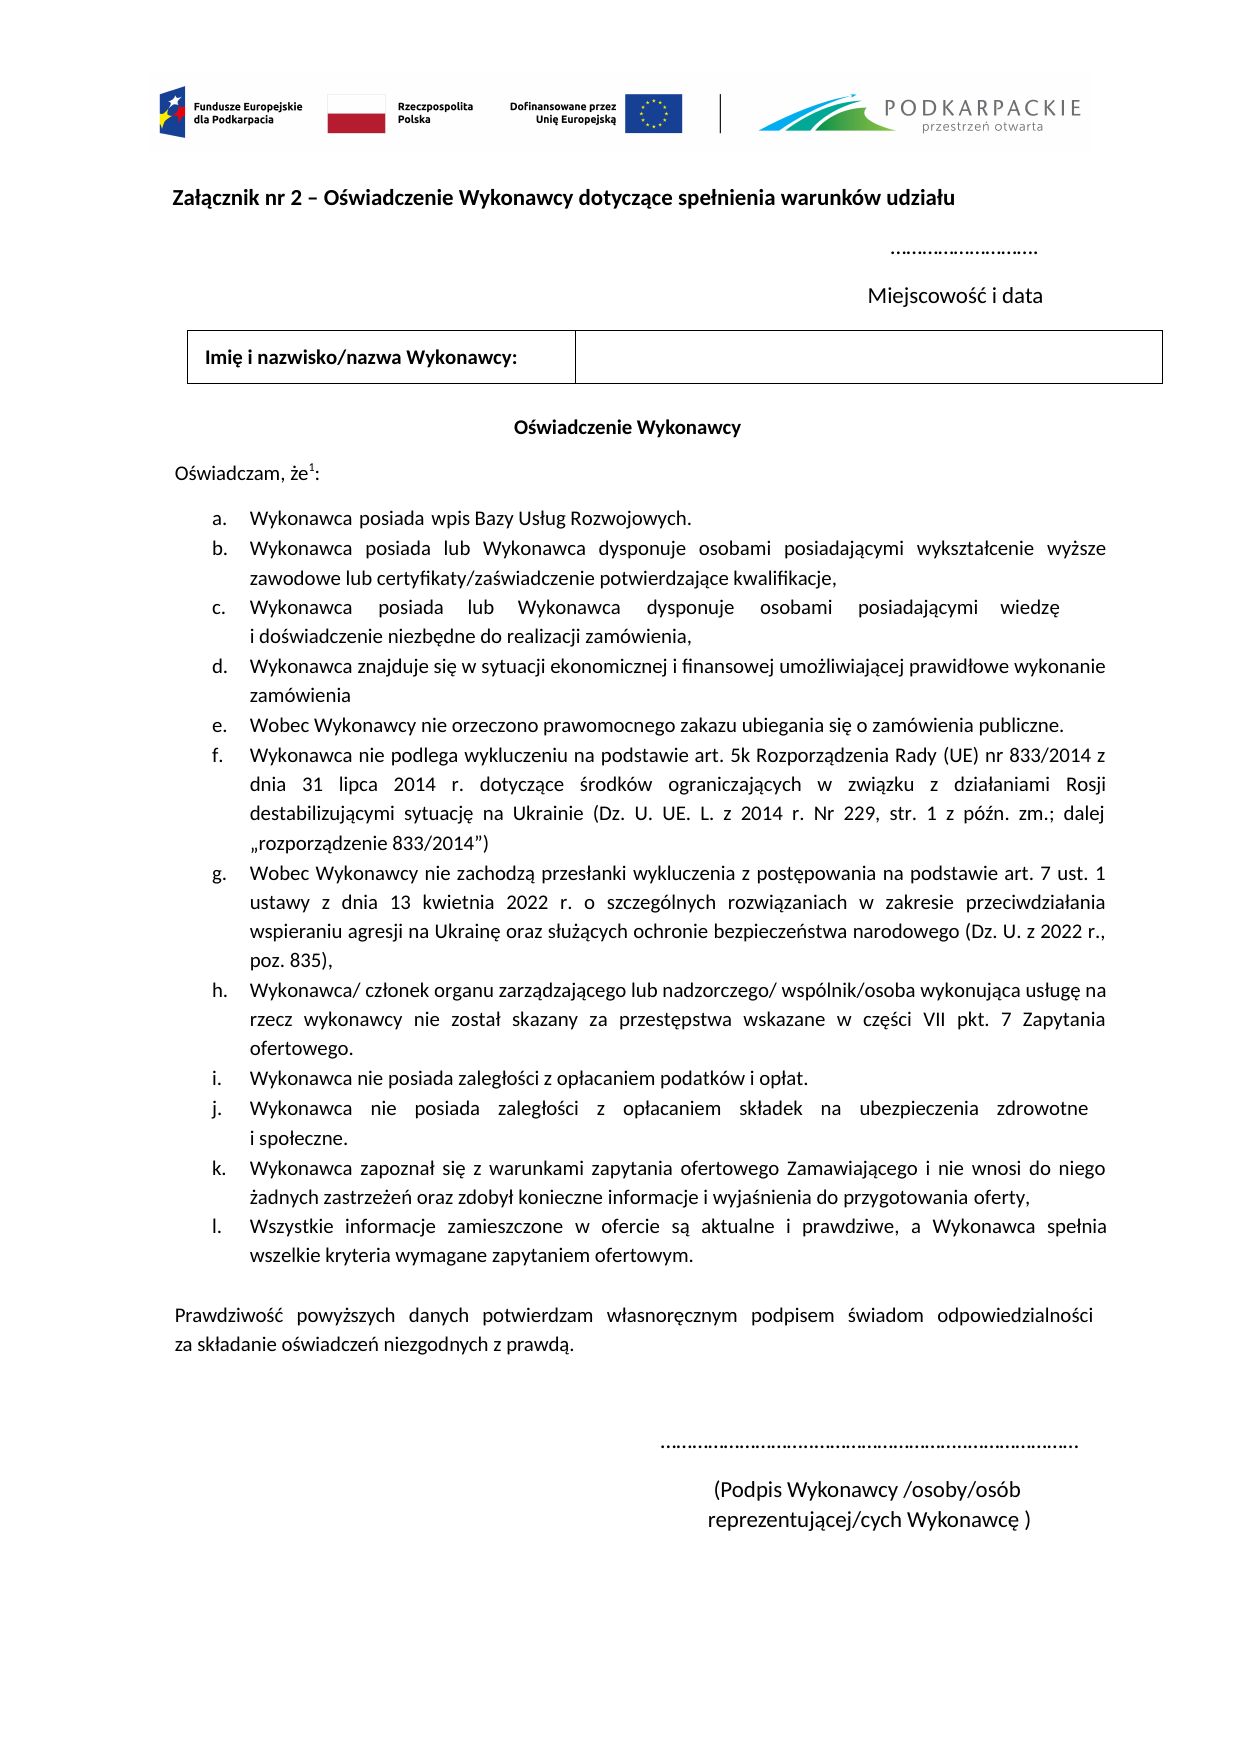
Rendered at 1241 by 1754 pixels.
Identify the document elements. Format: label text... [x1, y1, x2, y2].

text ………………………..………………………..………………… [632, 1426, 1107, 1454]
list Wykonawca posiada lub Wykonawca dysponuje osobami posiadającymi wykształcenie wyższe zawodowe lub certyfikaty/zaświadczenie potwierdzające kwalifikacje, [212, 536, 1107, 590]
text ………………………. [148, 232, 1038, 260]
text Miejscowość i data [172, 281, 1043, 309]
text Oświadczam, że1: [174, 460, 1136, 485]
list Wykonawca posiada lub Wykonawca dysponuje osobami posiadającymi wiedzę i doświadczenie niezbędne do realizacji zamówienia, [212, 594, 1107, 648]
table_header Imię i nazwisko/nazwa Wykonawcy: [188, 331, 575, 383]
list Wykonawca znajduje się w sytuacji ekonomicznej i finansowej umożliwiającej prawidłowe wykonanie zamówienia [212, 653, 1107, 708]
text Oświadczenie Wykonawcy [148, 414, 1107, 439]
list Wobec Wykonawcy nie zachodzą przesłanki wykluczenia z postępowania na podstawie art. 7 ust. 1 ustawy z dnia 13 kwietnia 2022 r. o szczególnych rozwiązaniach w zakresie przeciwdziałania wspieraniu agresji na Ukrainę oraz służących ochronie bezpieczeństwa narodowego (Dz. U. z 2022 r., poz. 835), [212, 860, 1107, 973]
list Wykonawca nie posiada zaległości z opłacaniem podatków i opłat. [212, 1066, 1107, 1091]
list Wykonawca/ członek organu zarządzającego lub nadzorczego/ wspólnik/osoba wykonująca usługę na rzecz wykonawcy nie został skazany za przestępstwa wskazane w części VII pkt. 7 Zapytania ofertowego. [212, 977, 1107, 1061]
table_header [576, 331, 1162, 383]
text Załącznik nr 2 – Oświadczenie Wykonawcy dotyczące spełnienia warunków udziału [172, 183, 1038, 211]
list Wykonawca posiada wpis Bazy Usług Rozwojowych. [212, 506, 1107, 531]
list Wykonawca nie posiada zaległości z opłacaniem składek na ubezpieczenia zdrowotne i społeczne. [212, 1096, 1107, 1150]
list Wykonawca zapoznał się z warunkami zapytania ofertowego Zamawiającego i nie wnosi do niego żadnych zastrzeżeń oraz zdobył konieczne informacje i wyjaśnienia do przygotowania oferty, [212, 1155, 1107, 1209]
list Wszystkie informacje zamieszczone w ofercie są aktualne i prawdziwe, a Wykonawca spełnia wszelkie kryteria wymagane zapytaniem ofertowym. [212, 1213, 1107, 1268]
list Wykonawca nie podlega wykluczeniu na podstawie art. 5k Rozporządzenia Rady (UE) nr 833/2014 z dnia 31 lipca 2014 r. dotyczące środków ograniczających w związku z działaniami Rosji destabilizującymi sytuację na Ukrainie (Dz. U. UE. L. z 2014 r. Nr 229, str. 1 z późn. zm.; dalej „rozporządzenie 833/2014”) [212, 742, 1107, 855]
text (Podpis Wykonawcy /osoby/osób reprezentującej/cych Wykonawcę ) [632, 1475, 1107, 1533]
list Wobec Wykonawcy nie orzeczono prawomocnego zakazu ubiegania się o zamówienia publiczne. [212, 712, 1107, 738]
picture [147, 73, 1093, 151]
text Prawdziwość powyższych danych potwierdzam własnoręcznym podpisem świadom odpowiedzialności za składanie oświadczeń niezgodnych z prawdą. [174, 1302, 1107, 1356]
